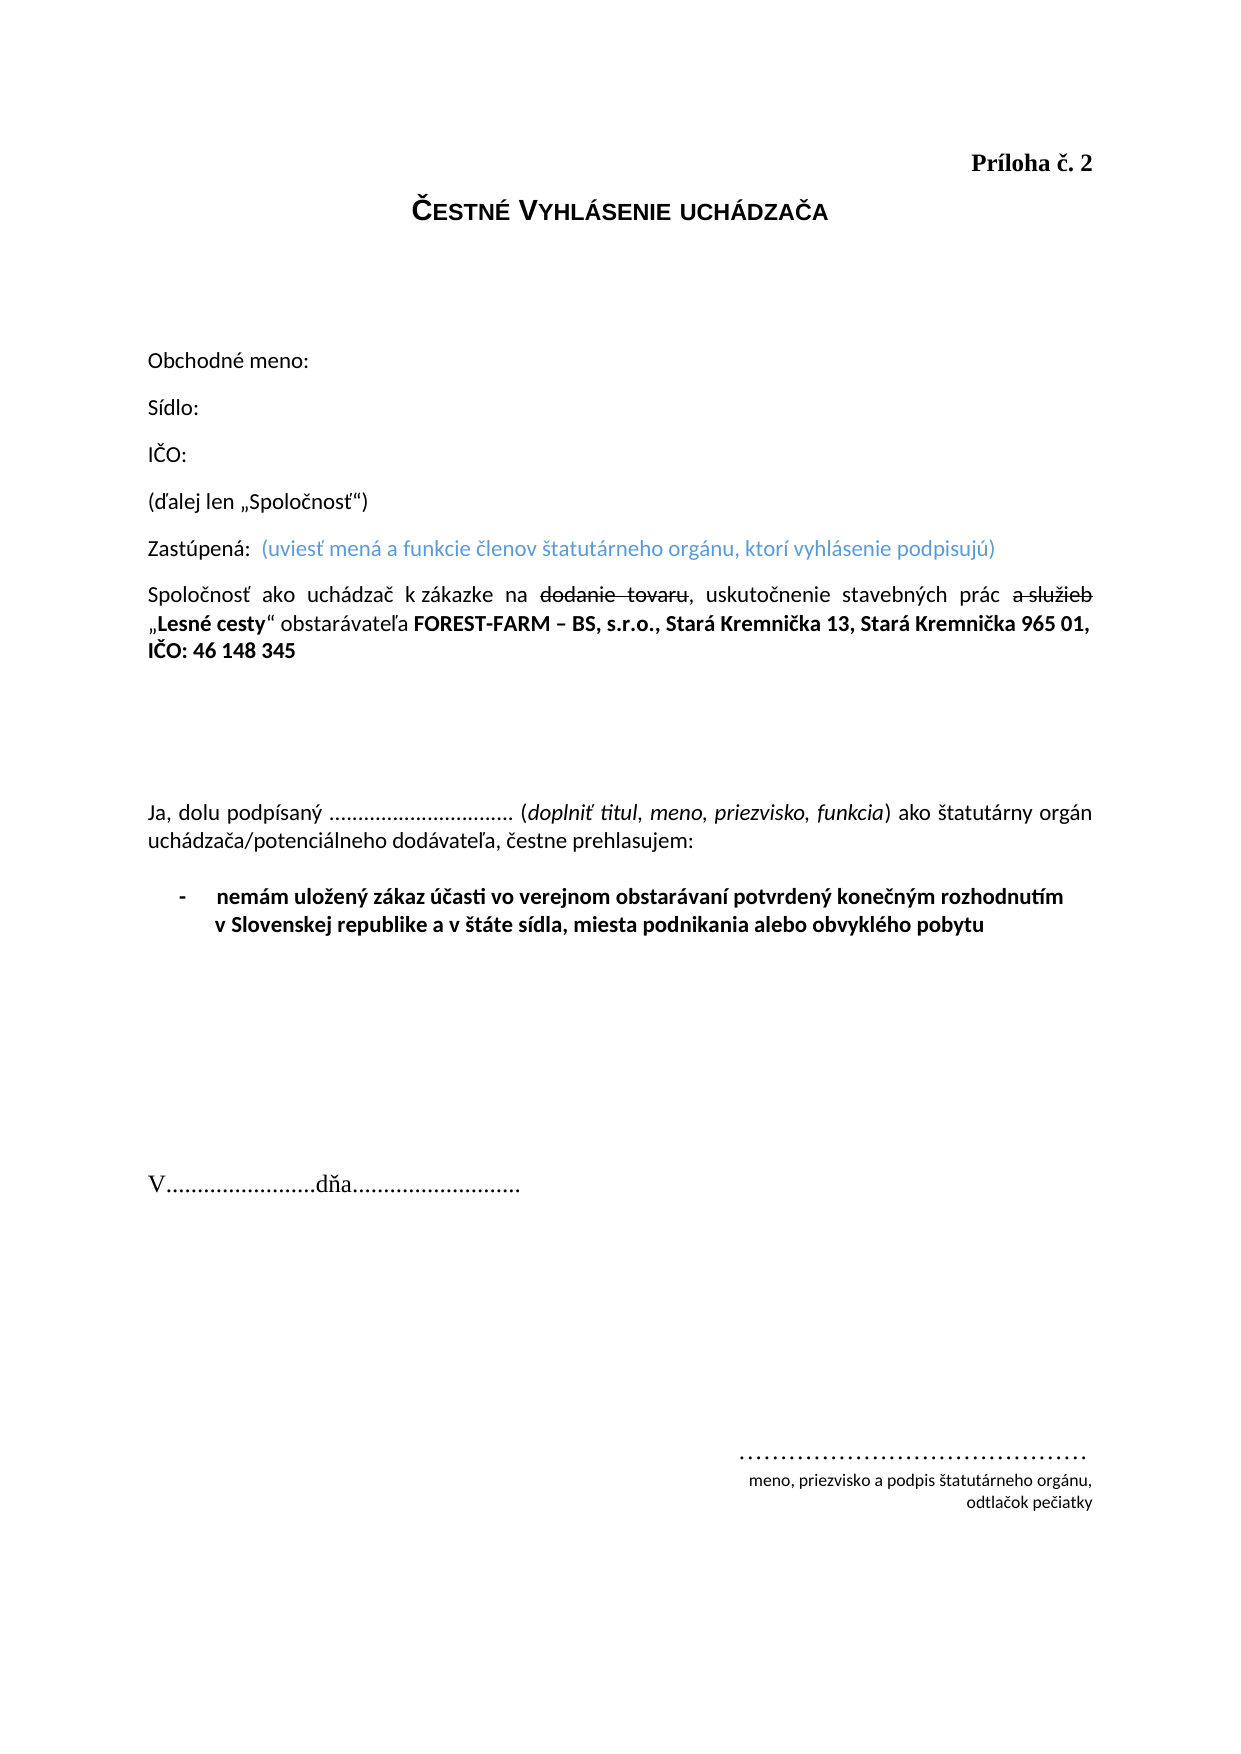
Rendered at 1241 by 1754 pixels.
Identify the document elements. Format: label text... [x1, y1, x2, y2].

text Príloha č. 2 [148, 148, 1093, 176]
text Ja, dolu podpísaný ................................ (doplniť titul, meno, priezvisko, funkcia) ako štatutárny orgán uchádzača/potenciálneho dodávateľa, čestne prehlasujem: [148, 798, 1093, 854]
text v Slovenskej republike a v štáte sídla, miesta podnikania alebo obvyklého pobytu [148, 910, 1093, 938]
text …………………………………… [148, 1436, 1093, 1465]
text V........................dňa........................... [148, 1169, 1093, 1198]
text meno, priezvisko a podpis štatutárneho orgánu, [148, 1469, 1093, 1491]
text IČO: 46 148 345 [148, 637, 1093, 665]
text Čestné Vyhlásenie uchádzača [148, 193, 1093, 227]
list nemám uložený zákaz účasti vo verejnom obstarávaní potvrdený konečným rozhodnutím [179, 882, 1093, 910]
text Zastúpená: (uviesť mená a funkcie členov štatutárneho orgánu, ktorí vyhlásenie podpisujú) [148, 534, 1093, 562]
text Spoločnosť ako uchádzač k zákazke na dodanie tovaru, uskutočnenie stavebných prác a služieb „Lesné cesty“ obstarávateľa FOREST-FARM – BS, s.r.o., Stará Kremnička 13, Stará Kremnička 965 01, [148, 581, 1093, 637]
text (ďalej len „Spoločnosť“) [148, 487, 1093, 515]
text Sídlo: [148, 393, 1093, 421]
text Obchodné meno: [148, 346, 1093, 374]
text IČO: [148, 440, 1093, 468]
text odtlačok pečiatky [148, 1491, 1093, 1512]
